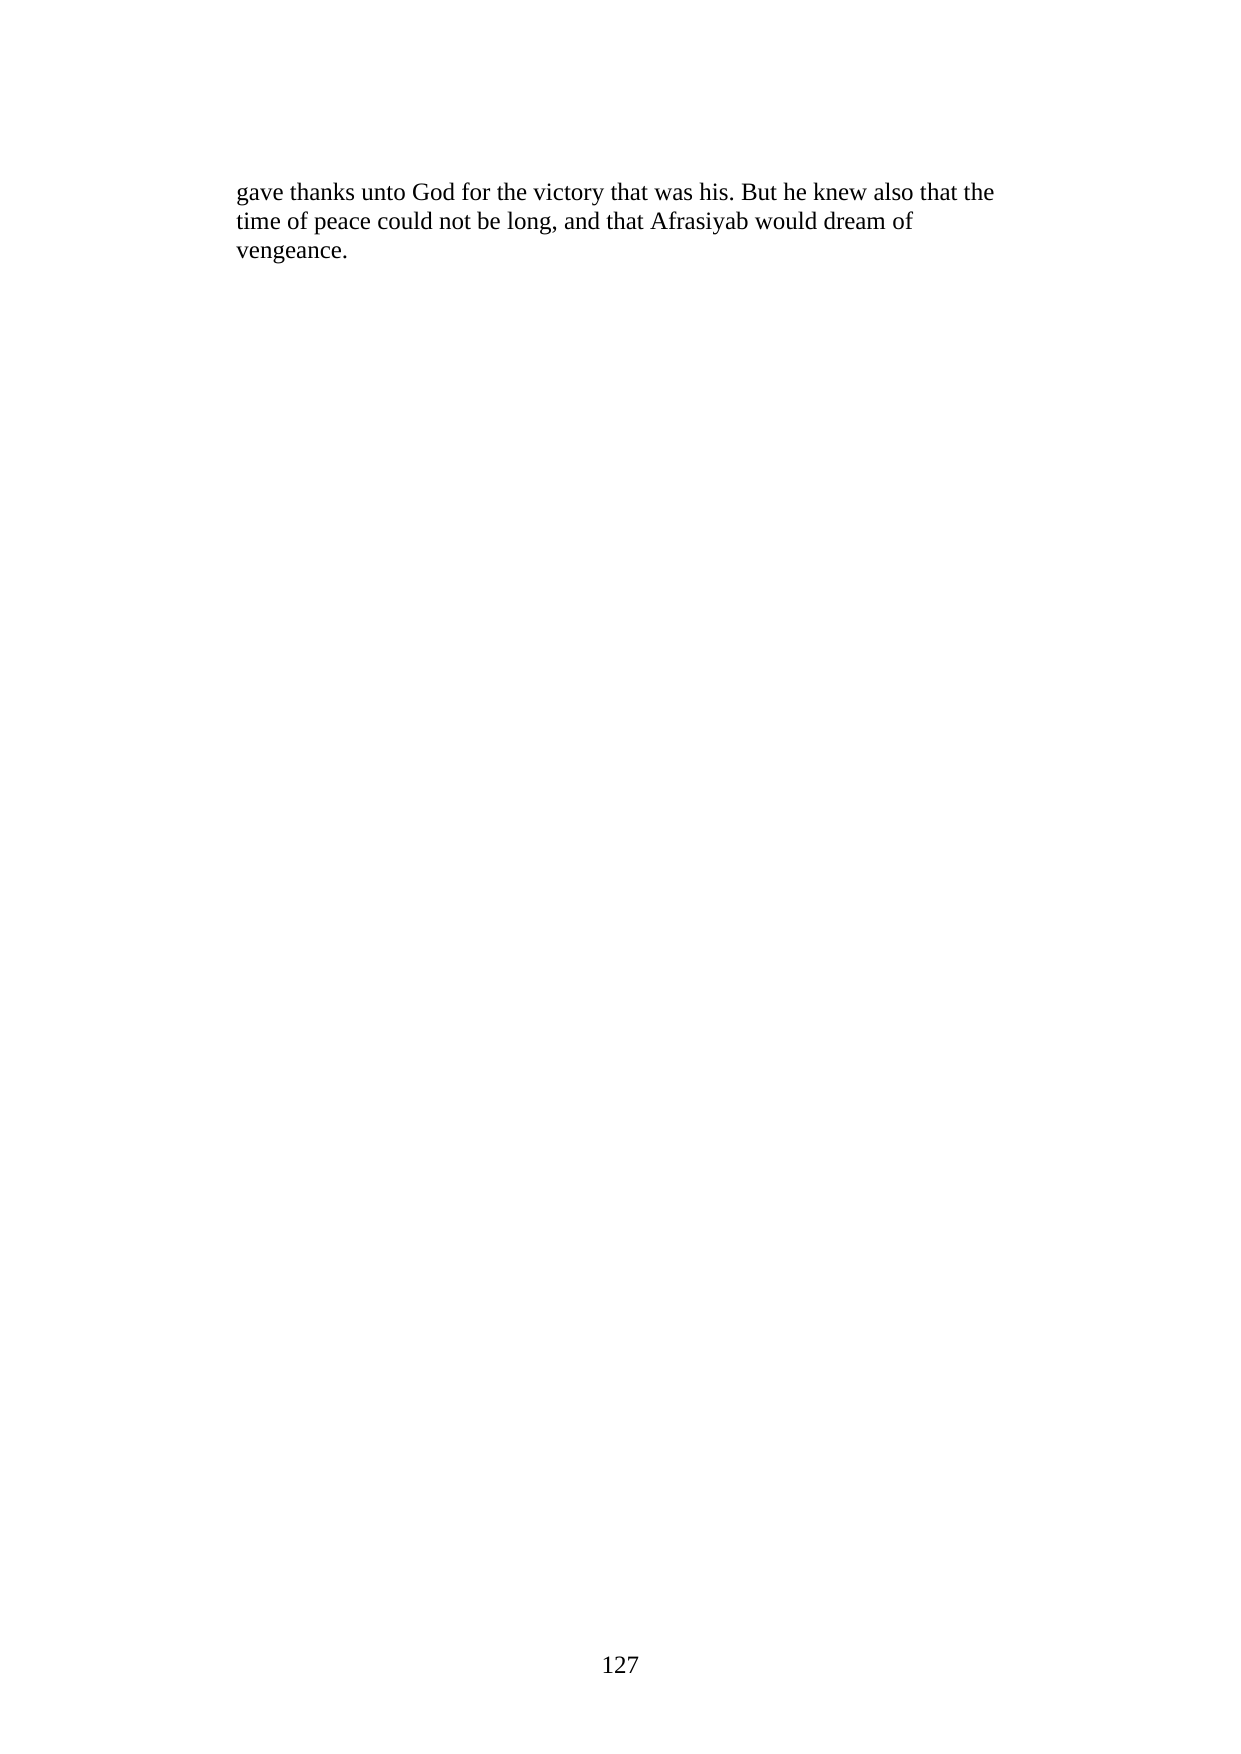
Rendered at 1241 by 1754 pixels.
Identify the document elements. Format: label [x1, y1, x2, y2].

text [236, 177, 1004, 263]
